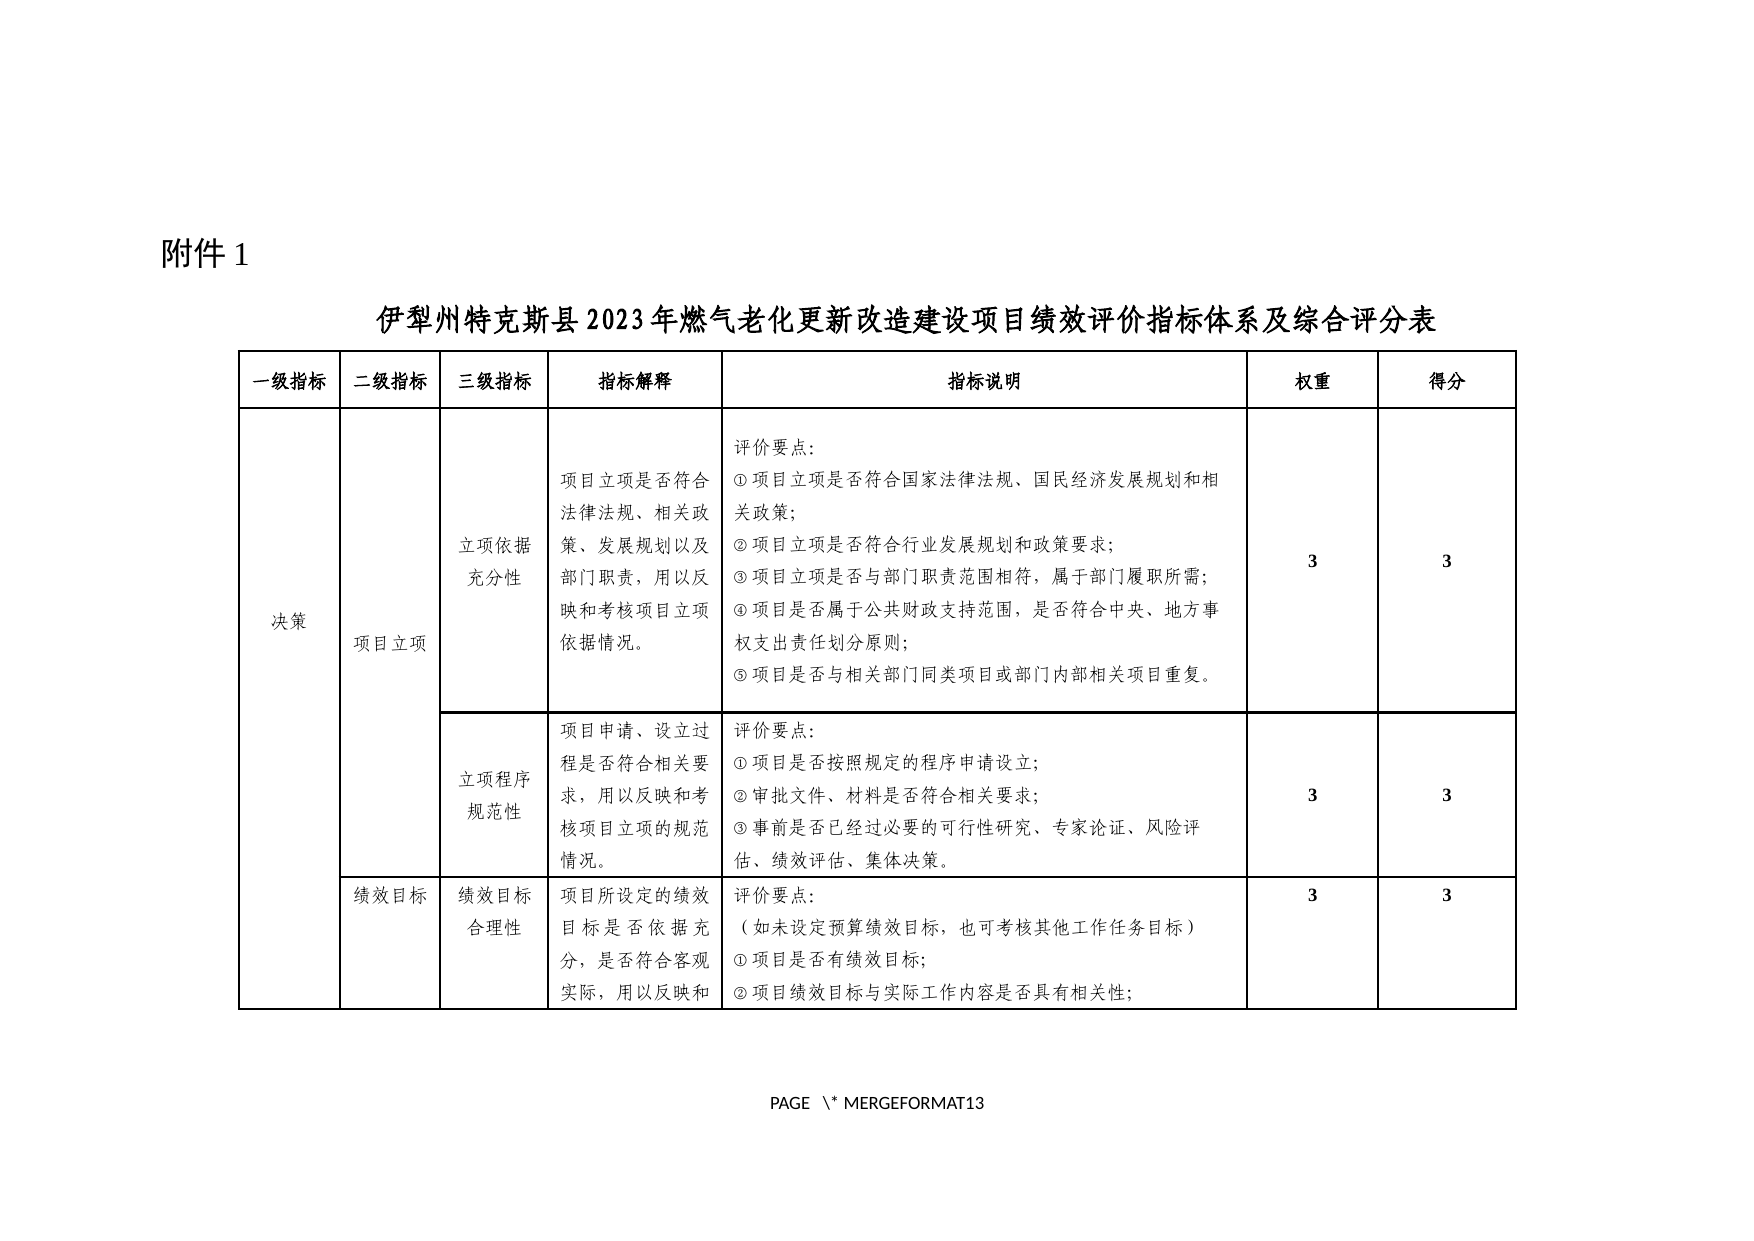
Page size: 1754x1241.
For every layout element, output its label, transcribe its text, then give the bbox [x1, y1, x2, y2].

table_header 一级指标 [240, 352, 339, 407]
table_header 指标说明 [723, 352, 1246, 407]
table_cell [549, 878, 721, 1008]
table_header 得分 [1379, 352, 1515, 407]
text 附件1 [159, 220, 1594, 285]
table_cell 绩效目标 [341, 878, 439, 1008]
table_cell 评价要点： ①项目是否按照规定的程序申请设立； ②审批文件、材料是否符合相关要求； ③事前是否已经过必要的可行性研究、专家论证、风险评估、绩效评估、集体决策。 [723, 714, 1246, 876]
table_cell 立项依据 充分性 [441, 409, 547, 711]
table_cell 3 [1248, 409, 1377, 711]
table_cell 评价要点： ①项目立项是否符合国家法律法规、国民经济发展规划和相关政策； ②项目立项是否符合行业发展规划和政策要求； ③项目立项是否与部门职责范围相符，属于部门履职所需； ④项目是否属于公共财政支持范围，是否符合中央、地方事权支出责任划分原则； ⑤项目是否与相关部门同类项目或部门内部相关项目重复。 [723, 409, 1246, 711]
text 伊犁州特克斯县2023年燃气老化更新改造建设项目绩效评价指标体系及综合评分表 [159, 285, 1594, 350]
table_header 指标解释 [549, 352, 721, 407]
table_cell 项目申请、设立过程是否符合相关要求，用以反映和考核项目立项的规范情况。 [549, 714, 721, 876]
table_cell 立项程序 规范性 [441, 714, 547, 876]
table_header 权重 [1248, 352, 1377, 407]
table_cell 项目立项是否符合法律法规、相关政策、发展规划以及部门职责，用以反映和考核项目立项依据情况。 [549, 409, 721, 711]
table_header 三级指标 [441, 352, 547, 407]
table_cell 3 [1379, 409, 1515, 711]
table_cell 项目立项 [341, 409, 439, 876]
table_cell 3 [1379, 878, 1515, 1008]
table_header 二级指标 [341, 352, 439, 407]
table_cell 3 [1248, 878, 1377, 1008]
table_cell 3 [1248, 714, 1377, 876]
table_cell 绩效目标 合理性 [441, 878, 547, 1008]
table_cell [723, 878, 1246, 1008]
table_cell 决策 [240, 409, 339, 1008]
table_cell 3 [1379, 714, 1515, 876]
